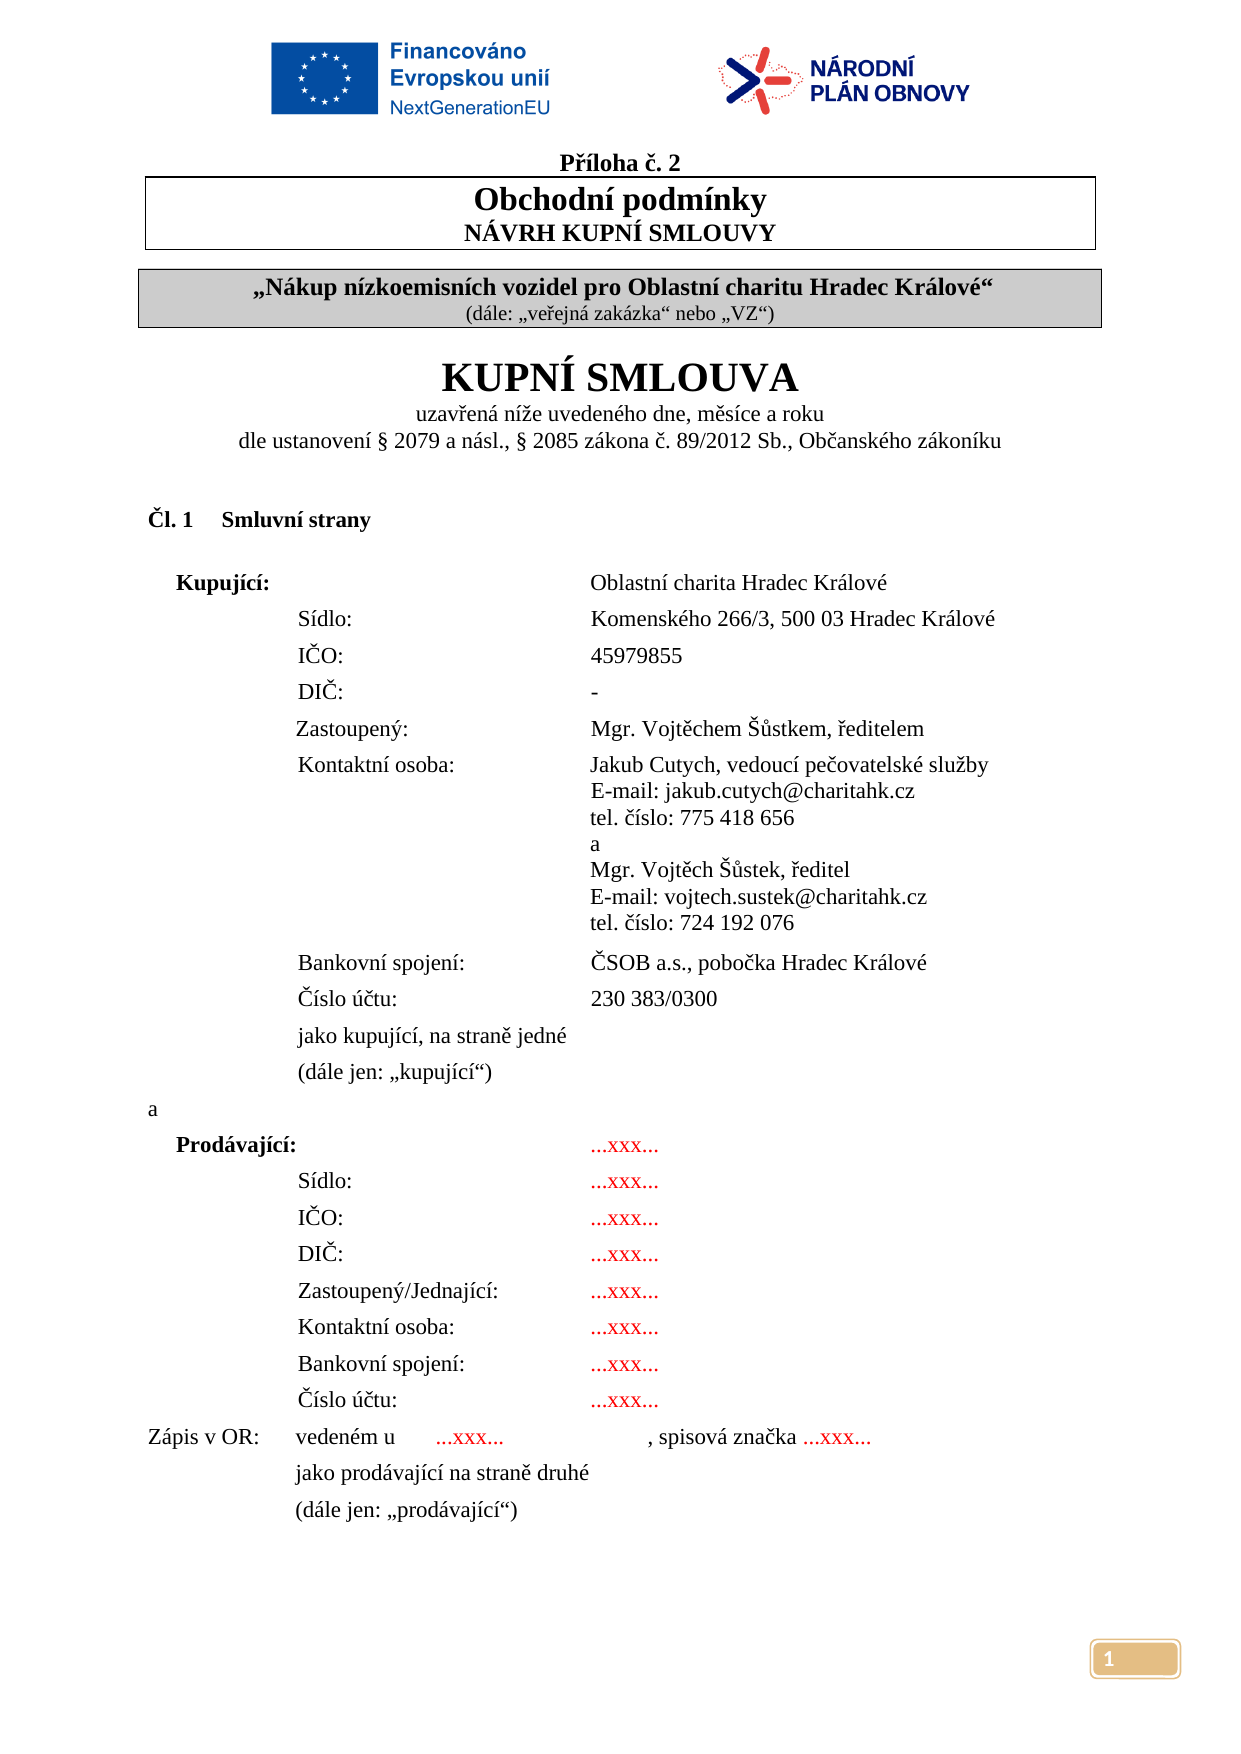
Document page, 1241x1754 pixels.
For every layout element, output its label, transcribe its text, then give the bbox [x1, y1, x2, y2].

text Kontaktní osoba: ...xxx... [148, 1313, 1093, 1340]
text (dále jen: „prodávající“) [221, 1496, 1093, 1522]
text Zastoupený: Mgr. Vojtěchem Šůstkem, ředitelem [148, 715, 1093, 741]
text (dále jen: „kupující“) [298, 1058, 1093, 1084]
text uzavřená níže uvedeného dne, měsíce a roku [148, 401, 1093, 427]
text jako prodávající na straně druhé [148, 1459, 1093, 1486]
picture [258, 35, 578, 121]
text KUPnÍ SMLOUVA [148, 353, 1093, 401]
text Sídlo: ...xxx... [148, 1167, 1093, 1194]
text Kontaktní osoba: Jakub Cutych, vedoucí pečovatelské služby [298, 751, 1093, 777]
list Smluvní strany [148, 506, 1093, 532]
text E-mail: jakub.cutych@charitahk.cz [298, 777, 1093, 804]
picture [701, 36, 983, 126]
text Obchodní podmínky [146, 178, 1095, 215]
text Mgr. Vojtěch Šůstek, ředitel [298, 857, 1093, 883]
text IČO: 45979855 [148, 642, 1093, 668]
text Číslo účtu: 230 383/0300 [298, 985, 1093, 1012]
text dle ustanovení § 2079 a násl., § 2085 zákona č. 89/2012 Sb., Občanského zákoníku [148, 427, 1093, 453]
text Sídlo: Komenského 266/3, 500 03 Hradec Králové [148, 605, 1093, 632]
text IČO: ...xxx... [148, 1204, 1093, 1230]
text Zápis v OR: vedeném u ...xxx... , spisová značka ...xxx... [148, 1423, 1093, 1449]
text tel. číslo: 724 192 076 [298, 909, 1093, 936]
text jako kupující, na straně jedné [298, 1022, 1093, 1048]
text „Nákup nízkoemisních vozidel pro Oblastní charitu Hradec Králové“ [139, 270, 1101, 297]
text NÁVRH KUPNÍ SMLOUVY [146, 215, 1095, 249]
text tel. číslo: 775 418 656 [298, 804, 1093, 830]
text a [298, 830, 1093, 857]
text Příloha č. 2 [148, 148, 1093, 176]
text E-mail: vojtech.sustek@charitahk.cz [298, 883, 1093, 909]
text Bankovní spojení: ...xxx... [148, 1350, 1093, 1376]
text DIČ: ...xxx... [148, 1240, 1093, 1267]
text Bankovní spojení: ČSOB a.s., pobočka Hradec Králové [298, 949, 1093, 975]
text (dále: „veřejná zakázka“ nebo „VZ“) [139, 297, 1101, 327]
text Zastoupený/Jednající: ...xxx... [148, 1277, 1093, 1303]
text DIČ: - [148, 678, 1093, 704]
text Kupující: Oblastní charita Hradec Králové [148, 569, 1093, 595]
text Číslo účtu: ...xxx... [148, 1386, 1093, 1413]
text a [148, 1094, 1093, 1121]
text Prodávající: ...xxx... [148, 1131, 1093, 1157]
